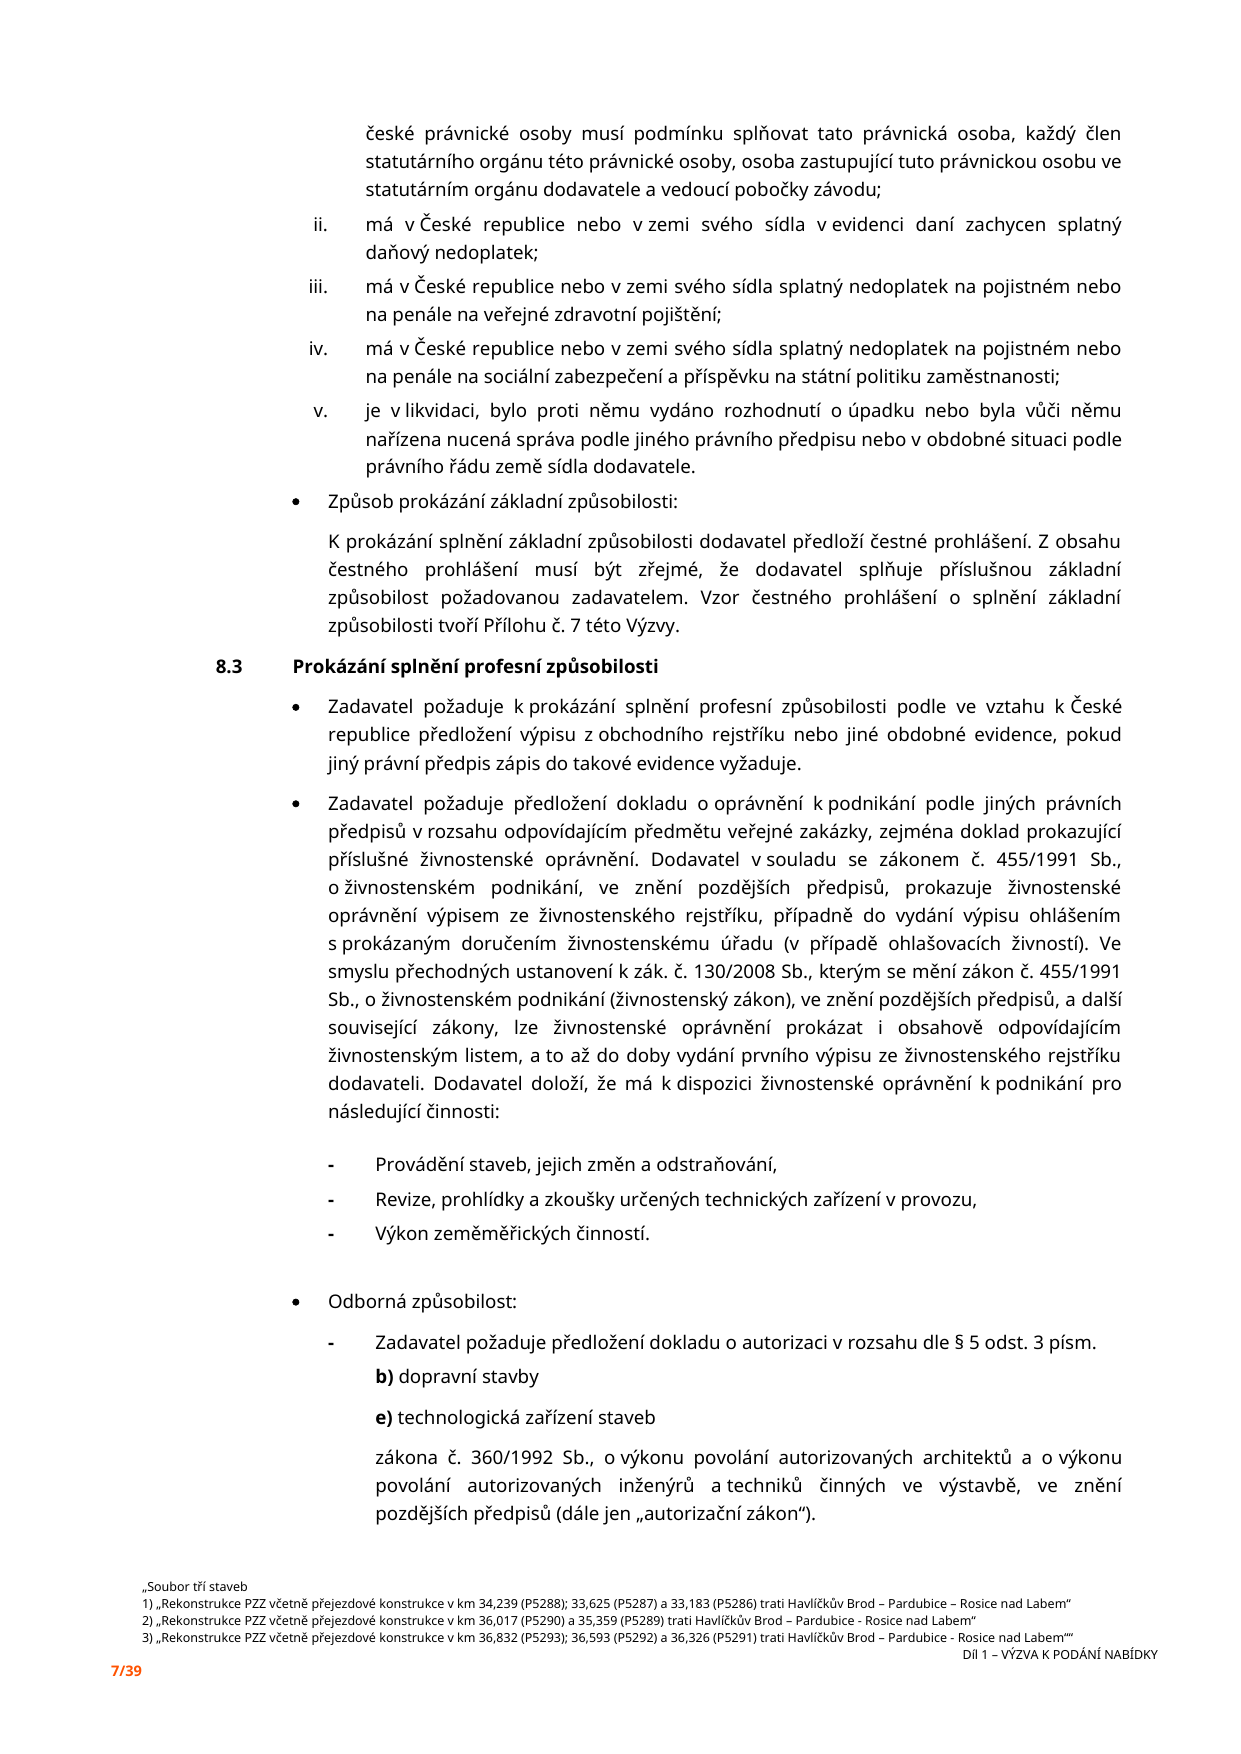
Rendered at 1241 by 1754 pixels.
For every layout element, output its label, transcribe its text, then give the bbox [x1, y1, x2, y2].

list je v likvidaci, bylo proti němu vydáno rozhodnutí o úpadku nebo byla vůči němu nařízena nucená správa podle jiného právního předpisu nebo v obdobné situaci podle právního řádu země sídla dodavatele. [328, 398, 1122, 479]
text K prokázání splnění základní způsobilosti dodavatel předloží čestné prohlášení. Z obsahu čestného prohlášení musí být zřejmé, že dodavatel splňuje příslušnou základní způsobilost požadovanou zadavatelem. Vzor čestného prohlášení o splnění základní způsobilosti tvoří Přílohu č. 7 této Výzvy. [328, 529, 1122, 638]
text Výkon zeměměřických činností. [328, 1220, 1122, 1246]
text Prokázání splnění profesní způsobilosti [216, 653, 1122, 679]
list má v České republice nebo v zemi svého sídla splatný nedoplatek na pojistném nebo na penále na veřejné zdravotní pojištění; [328, 273, 1122, 327]
text Provádění staveb, jejich změn a odstraňování, [328, 1152, 1122, 1177]
list má v České republice nebo v zemi svého sídla splatný nedoplatek na pojistném nebo na penále na sociální zabezpečení a příspěvku na státní politiku zaměstnanosti; [328, 336, 1122, 389]
text Zadavatel požaduje předložení dokladu o autorizaci v rozsahu dle § 5 odst. 3 písm. [328, 1329, 1122, 1355]
text Revize, prohlídky a zkoušky určených technických zařízení v provozu, [328, 1186, 1122, 1211]
list b) dopravní stavby [339, 1363, 1122, 1389]
list zákona č. 360/1992 Sb., o výkonu povolání autorizovaných architektů a o výkonu povolání autorizovaných inženýrů a techniků činných ve výstavbě, ve znění pozdějších předpisů (dále jen „autorizační zákon“). [375, 1444, 1122, 1526]
list e) technologická zařízení staveb [339, 1404, 1122, 1429]
list má v České republice nebo v zemi svého sídla v evidenci daní zachycen splatný daňový nedoplatek; [328, 211, 1122, 264]
text Odborná způsobilost: [292, 1289, 1122, 1314]
text Zadavatel požaduje předložení dokladu o oprávnění k podnikání podle jiných právních předpisů v rozsahu odpovídajícím předmětu veřejné zakázky, zejména doklad prokazující příslušné živnostenské oprávnění. Dodavatel v souladu se zákonem č. 455/1991 Sb., o živnostenském podnikání, ve znění pozdějších předpisů, prokazuje živnostenské oprávnění výpisem ze živnostenského rejstříku, případně do vydání výpisu ohlášením s prokázaným doručením živnostenskému úřadu (v případě ohlašovacích živností). Ve smyslu přechodných ustanovení k zák. č. 130/2008 Sb., kterým se mění zákon č. 455/1991 Sb., o živnostenském podnikání (živnostenský zákon), ve znění pozdějších předpisů, a další související zákony, lze živnostenské oprávnění prokázat i obsahově odpovídajícím živnostenským listem, a to až do doby vydání prvního výpisu ze živnostenského rejstříku dodavateli. Dodavatel doloží, že má k dispozici živnostenské oprávnění k podnikání pro následující činnosti: [292, 790, 1122, 1124]
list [328, 121, 1122, 202]
text Způsob prokázání základní způsobilosti: [292, 488, 1122, 514]
text Zadavatel požaduje k prokázání splnění profesní způsobilosti podle ve vztahu k České republice předložení výpisu z obchodního rejstříku nebo jiné obdobné evidence, pokud jiný právní předpis zápis do takové evidence vyžaduje. [292, 694, 1122, 775]
